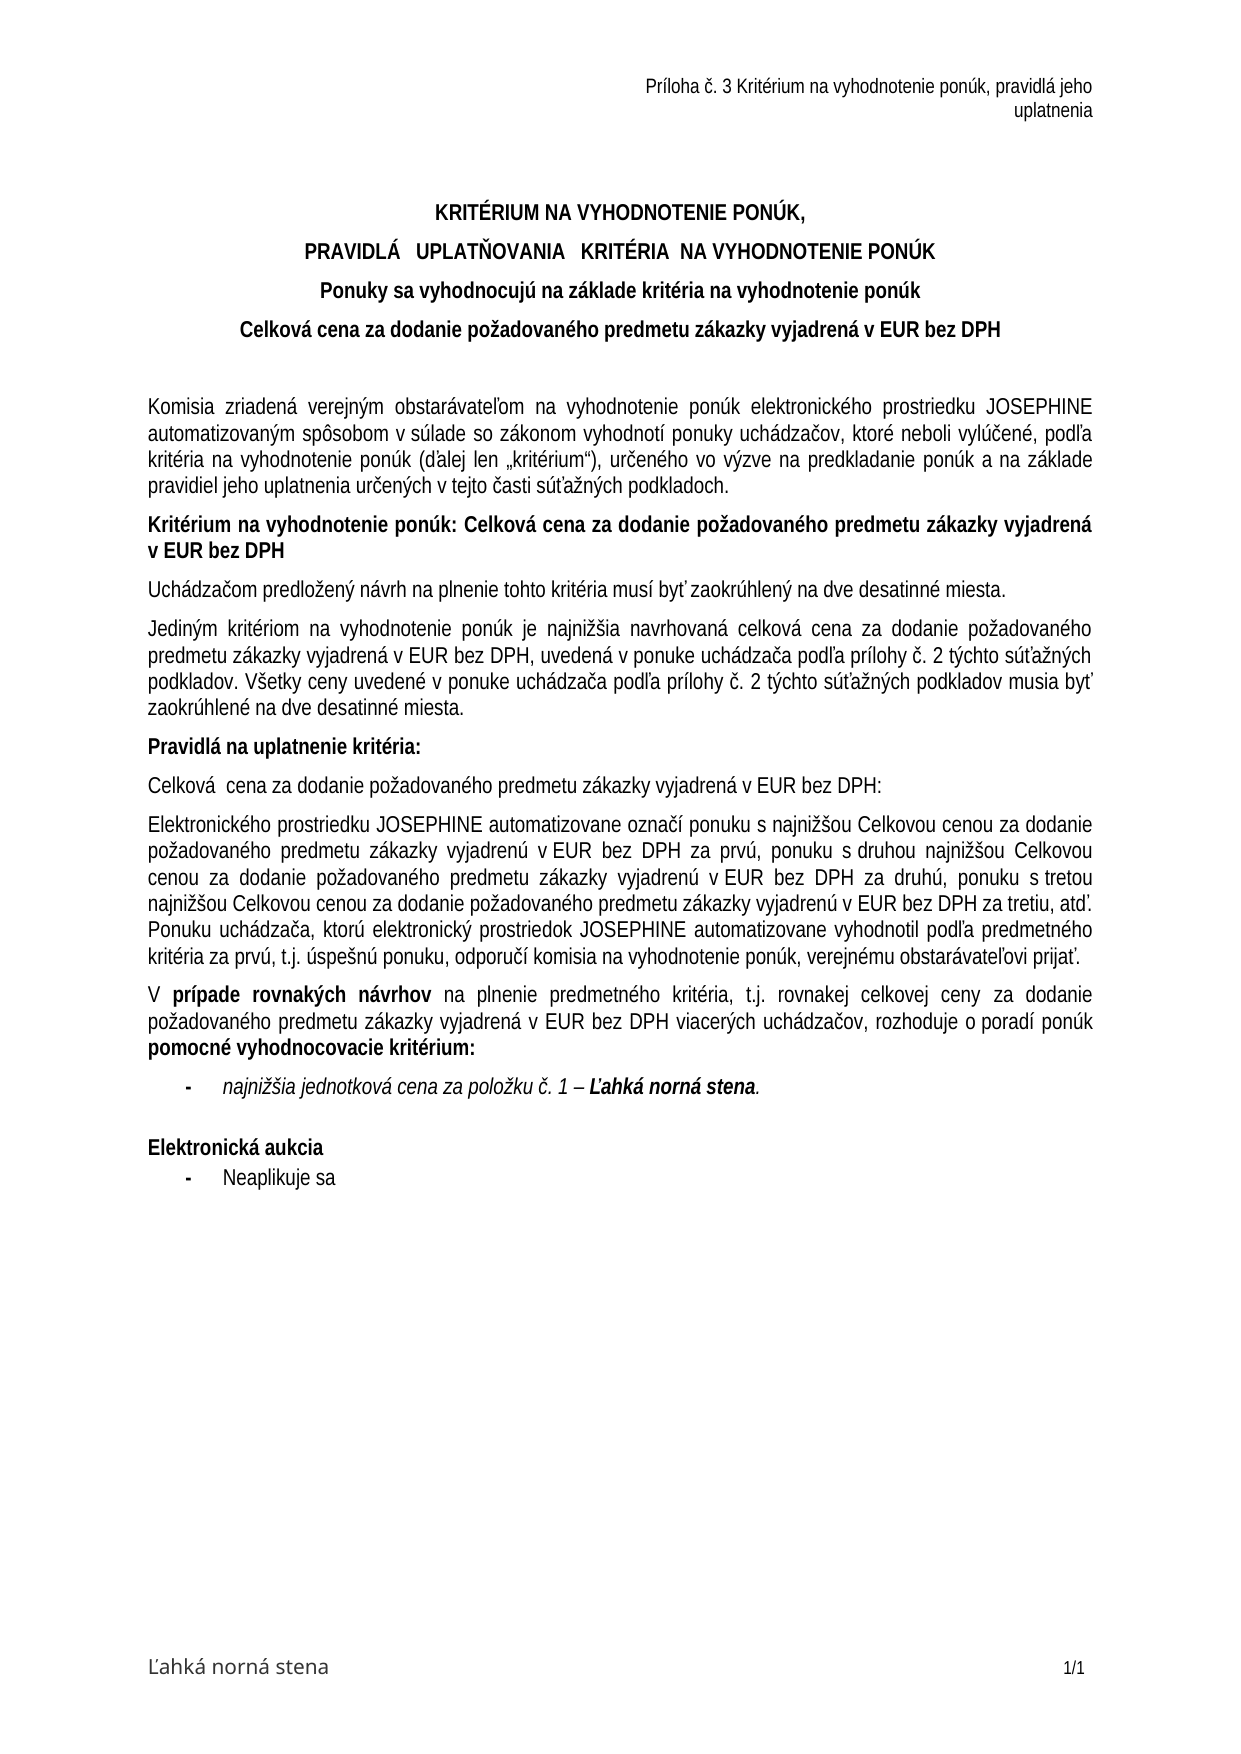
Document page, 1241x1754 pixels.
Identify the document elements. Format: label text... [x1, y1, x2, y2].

list najnižšia jednotková cena za položku č. 1 – Ľahká norná stena. [185, 1073, 1093, 1099]
text Pravidlá na uplatnenie kritéria: [148, 733, 1093, 759]
list Neaplikuje sa [185, 1164, 1093, 1190]
text KRITÉRIUM NA VYHODNOTENIE PONÚK, [148, 199, 1093, 225]
list Uchádzačom predložený návrh na plnenie tohto kritéria musí byť zaokrúhlený na dve desatinné miesta. [148, 576, 1093, 603]
text PRAVIDLÁ UPLATŇOVANIA KRITÉRIA NA VYHODNOTENIE PONÚK [148, 238, 1093, 264]
text Jediným kritériom na vyhodnotenie ponúk je najnižšia navrhovaná celková cena za dodanie požadovaného predmetu zákazky vyjadrená v EUR bez DPH, uvedená v ponuke uchádzača podľa prílohy č. 2 týchto súťažných podkladov. Všetky ceny uvedené v ponuke uchádzača podľa prílohy č. 2 týchto súťažných podkladov musia byť zaokrúhlené na dve desatinné miesta. [148, 615, 1093, 721]
text Celková cena za dodanie požadovaného predmetu zákazky vyjadrená v EUR bez DPH [148, 316, 1093, 342]
text Elektronická aukcia [148, 1133, 1093, 1160]
text Elektronického prostriedku JOSEPHINE automatizovane označí ponuku s najnižšou Celkovou cenou za dodanie požadovaného predmetu zákazky vyjadrenú v EUR bez DPH za prvú, ponuku s druhou najnižšou Celkovou cenou za dodanie požadovaného predmetu zákazky vyjadrenú v EUR bez DPH za druhú, ponuku s tretou najnižšou Celkovou cenou za dodanie požadovaného predmetu zákazky vyjadrenú v EUR bez DPH za tretiu, atď. Ponuku uchádzača, ktorú elektronický prostriedok JOSEPHINE automatizovane vyhodnotil podľa predmetného kritéria za prvú, t.j. úspešnú ponuku, odporučí komisia na vyhodnotenie ponúk, verejnému obstarávateľovi prijať. [148, 811, 1093, 969]
text Ponuky sa vyhodnocujú na základe kritéria na vyhodnotenie ponúk [148, 277, 1093, 303]
text Kritérium na vyhodnotenie ponúk: Celková cena za dodanie požadovaného predmetu zákazky vyjadrená v EUR bez DPH [148, 511, 1093, 564]
text V prípade rovnakých návrhov na plnenie predmetného kritéria, t.j. rovnakej celkovej ceny za dodanie požadovaného predmetu zákazky vyjadrená v EUR bez DPH viacerých uchádzačov, rozhoduje o poradí ponúk pomocné vyhodnocovacie kritérium: [148, 981, 1093, 1061]
text Celková cena za dodanie požadovaného predmetu zákazky vyjadrená v EUR bez DPH: [148, 772, 1093, 798]
text Komisia zriadená verejným obstarávateľom na vyhodnotenie ponúk elektronického prostriedku JOSEPHINE automatizovaným spôsobom v súlade so zákonom vyhodnotí ponuky uchádzačov, ktoré neboli vylúčené, podľa kritéria na vyhodnotenie ponúk (ďalej len „kritérium“), určeného vo výzve na predkladanie ponúk a na základe pravidiel jeho uplatnenia určených v tejto časti súťažných podkladoch. [148, 393, 1093, 499]
